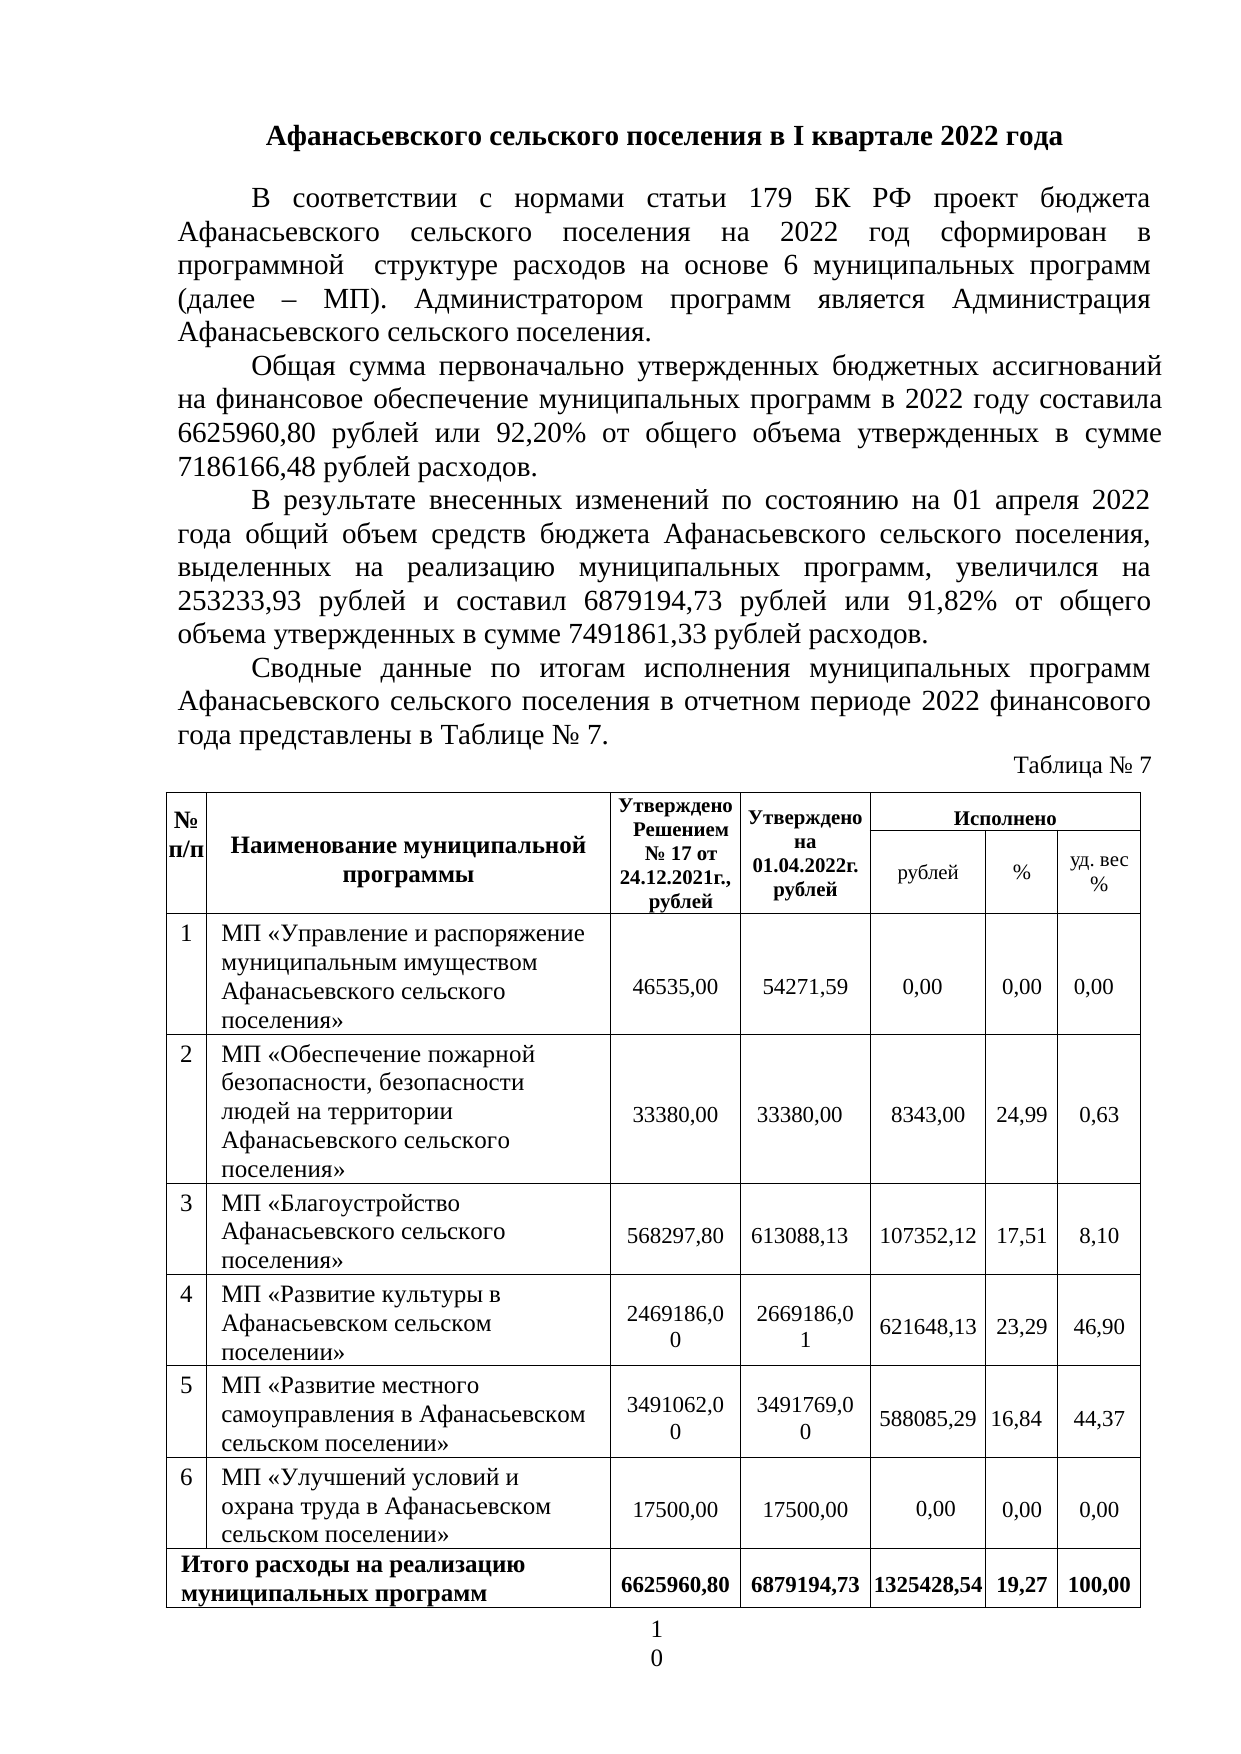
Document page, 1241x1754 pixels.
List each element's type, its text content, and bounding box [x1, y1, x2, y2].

table_cell 33380,00 [611, 1035, 740, 1182]
table_cell 3 [167, 1184, 206, 1274]
table_cell 8,10 [1058, 1184, 1140, 1274]
table_cell 19,27 [986, 1549, 1057, 1607]
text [177, 118, 1152, 152]
table_cell 0,00 [986, 914, 1057, 1033]
table_cell МП «Обеспечение пожарной безопасности, безопасности людей на территории Афанасьевского сельского поселения» [207, 1035, 610, 1182]
table_cell МП «Улучшений условий и охрана труда в Афанасьевском сельском поселении» [207, 1458, 610, 1548]
table_cell 100,00 [1058, 1549, 1140, 1607]
table_cell 0,00 [986, 1458, 1057, 1548]
table_cell 23,29 [986, 1275, 1057, 1365]
table_cell 1325428,54 [871, 1549, 985, 1607]
table_cell 3491769,00 [741, 1366, 870, 1457]
table_cell МП «Развитие культуры в Афанасьевском сельском поселении» [207, 1275, 610, 1365]
table_cell 44,37 [1058, 1366, 1140, 1457]
table_cell уд. вес % [1058, 831, 1140, 913]
table_header Исполнено [871, 793, 1140, 829]
table_cell 588085,29 [871, 1366, 985, 1457]
table_cell 46,90 [1058, 1275, 1140, 1365]
table_cell рублей [871, 831, 985, 913]
table_cell % [986, 831, 1057, 913]
table_cell 0,00 [1058, 914, 1140, 1033]
table_cell 17500,00 [611, 1458, 740, 1548]
table_cell 568297,80 [611, 1184, 740, 1274]
table_cell 2469186,00 [611, 1275, 740, 1365]
table_cell 0,63 [1058, 1035, 1140, 1182]
table_cell 24,99 [986, 1035, 1057, 1182]
table_cell 2669186,01 [741, 1275, 870, 1365]
table_cell 621648,13 [871, 1275, 985, 1365]
table_cell 17500,00 [741, 1458, 870, 1548]
table_cell 2 [167, 1035, 206, 1182]
table_cell 5 [167, 1366, 206, 1457]
table_cell Итого расходы на реализацию муниципальных программ [167, 1549, 610, 1607]
table_cell 4 [167, 1275, 206, 1365]
table_cell МП «Управление и распоряжение муниципальным имуществом Афанасьевского сельского поселения» [207, 914, 610, 1033]
table_cell 6879194,73 [741, 1549, 870, 1607]
table_cell 46535,00 [611, 914, 740, 1033]
table_cell МП «Благоустройство Афанасьевского сельского поселения» [207, 1184, 610, 1274]
table_cell 1 [167, 914, 206, 1033]
text В соответствии с нормами статьи 179 БК РФ проект бюджета Афанасьевского сельского поселения на 2022 год сформирован в программной структуре расходов на основе 6 муниципальных программ (далее – МП). Администратором программ является Администрация Афанасьевского сельского поселения. [177, 180, 1152, 348]
table_cell 8343,00 [871, 1035, 985, 1182]
table_cell 0,00 [871, 1458, 985, 1548]
table_cell 0,00 [1058, 1458, 1140, 1548]
table_cell 6 [167, 1458, 206, 1548]
table_cell 0,00 [871, 914, 985, 1033]
table_header Утверждено Решением № 17 от 24.12.2021г., рублей [611, 793, 740, 913]
table_header Утверждено на 01.04.2022г. рублей [741, 793, 870, 913]
text Таблица № 7 [177, 751, 1152, 779]
table_cell 3491062,00 [611, 1366, 740, 1457]
table_header Наименование муниципальной программы [207, 793, 610, 913]
table_cell 33380,00 [741, 1035, 870, 1182]
table_cell 54271,59 [741, 914, 870, 1033]
table_cell 6625960,80 [611, 1549, 740, 1607]
table_header № п/п [167, 793, 206, 913]
text В результате внесенных изменений по состоянию на 01 апреля 2022 года общий объем средств бюджета Афанасьевского сельского поселения, выделенных на реализацию муниципальных программ, увеличился на 253233,93 рублей и составил 6879194,73 рублей или 91,82% от общего объема утвержденных в сумме 7491861,33 рублей расходов. [177, 482, 1152, 650]
table_cell 17,51 [986, 1184, 1057, 1274]
table_cell 613088,13 [741, 1184, 870, 1274]
text Общая сумма первоначально утвержденных бюджетных ассигнований на финансовое обеспечение муниципальных программ в 2022 году составила 6625960,80 рублей или 92,20% от общего объема утвержденных в сумме 7186166,48 рублей расходов. [177, 348, 1163, 482]
table_cell 107352,12 [871, 1184, 985, 1274]
table_cell 16,84 [986, 1366, 1057, 1457]
table_cell МП «Развитие местного самоуправления в Афанасьевском сельском поселении» [207, 1366, 610, 1457]
text Сводные данные по итогам исполнения муниципальных программ Афанасьевского сельского поселения в отчетном периоде 2022 финансового года представлены в Таблице № 7. [177, 650, 1152, 751]
